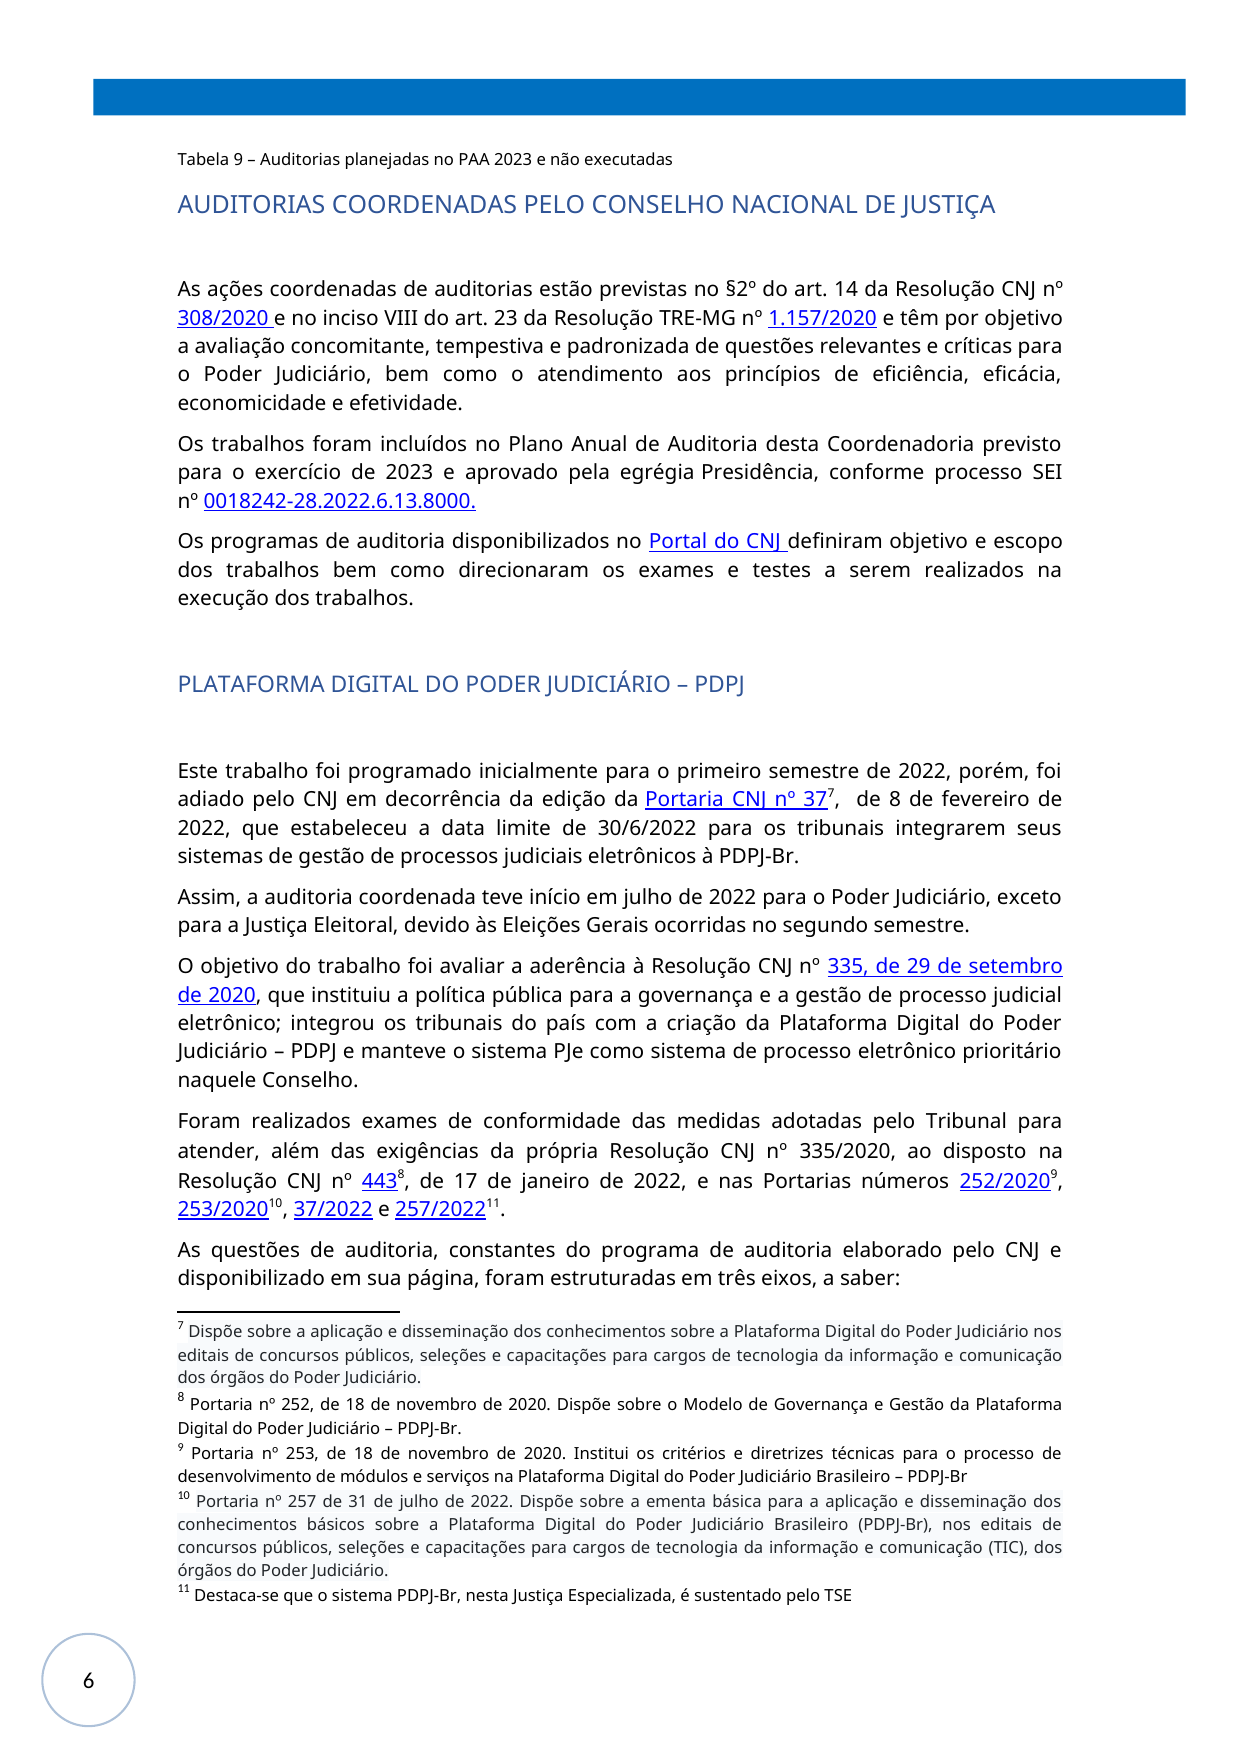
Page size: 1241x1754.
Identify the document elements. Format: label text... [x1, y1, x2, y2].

text Foram realizados exames de conformidade das medidas adotadas pelo Tribunal para atender, além das exigências da própria Resolução CNJ nº 335/2020, ao disposto na Resolução CNJ nº 443, de 17 de janeiro de 2022, e nas Portarias números 252/2020, 253/2020, 37/2022 e 257/2022. [177, 1106, 1063, 1223]
text Os programas de auditoria disponibilizados no Portal do CNJ definiram objetivo e escopo dos trabalhos bem como direcionaram os exames e testes a serem realizados na execução dos trabalhos. [177, 527, 1063, 612]
text Este trabalho foi programado inicialmente para o primeiro semestre de 2022, porém, foi adiado pelo CNJ em decorrência da edição da Portaria CNJ nº 37, de 8 de fevereiro de 2022, que estabeleceu a data limite de 30/6/2022 para os tribunais integrarem seus sistemas de gestão de processos judiciais eletrônicos à PDPJ-Br. [177, 756, 1063, 869]
text Os trabalhos foram incluídos no Plano Anual de Auditoria desta Coordenadoria previsto para o exercício de 2023 e aprovado pela egrégia Presidência, conforme processo SEI nº 0018242-28.2022.6.13.8000. [177, 429, 1063, 514]
text Assim, a auditoria coordenada teve início em julho de 2022 para o Poder Judiciário, exceto para a Justiça Eleitoral, devido às Eleições Gerais ocorridas no segundo semestre. [177, 882, 1063, 939]
text O objetivo do trabalho foi avaliar a aderência à Resolução CNJ nº 335, de 29 de setembro de 2020, que instituiu a política pública para a governança e a gestão de processo judicial eletrônico; integrou os tribunais do país com a criação da Plataforma Digital do Poder Judiciário – PDPJ e manteve o sistema PJe como sistema de processo eletrônico prioritário naquele Conselho. [177, 951, 1063, 1093]
subtitle Plataforma Digital do Poder Judiciário – PDPJ [177, 668, 1063, 699]
text As questões de auditoria, constantes do programa de auditoria elaborado pelo CNJ e disponibilizado em sua página, foram estruturadas em três eixos, a saber: [177, 1235, 1063, 1292]
text As ações coordenadas de auditorias estão previstas no §2º do art. 14 da Resolução CNJ nº 308/2020 e no inciso VIII do art. 23 da Resolução TRE-MG nº 1.157/2020 e têm por objetivo a avaliação concomitante, tempestiva e padronizada de questões relevantes e críticas para o Poder Judiciário, bem como o atendimento aos princípios de eficiência, eficácia, economicidade e efetividade. [177, 274, 1063, 416]
subtitle AUDITORIAS COORDENADAS PELO CONSELHO NACIONAL DE JUSTIÇA [177, 187, 1063, 221]
text Tabela 9 – Auditorias planejadas no PAA 2023 e não executadas [177, 148, 1063, 170]
